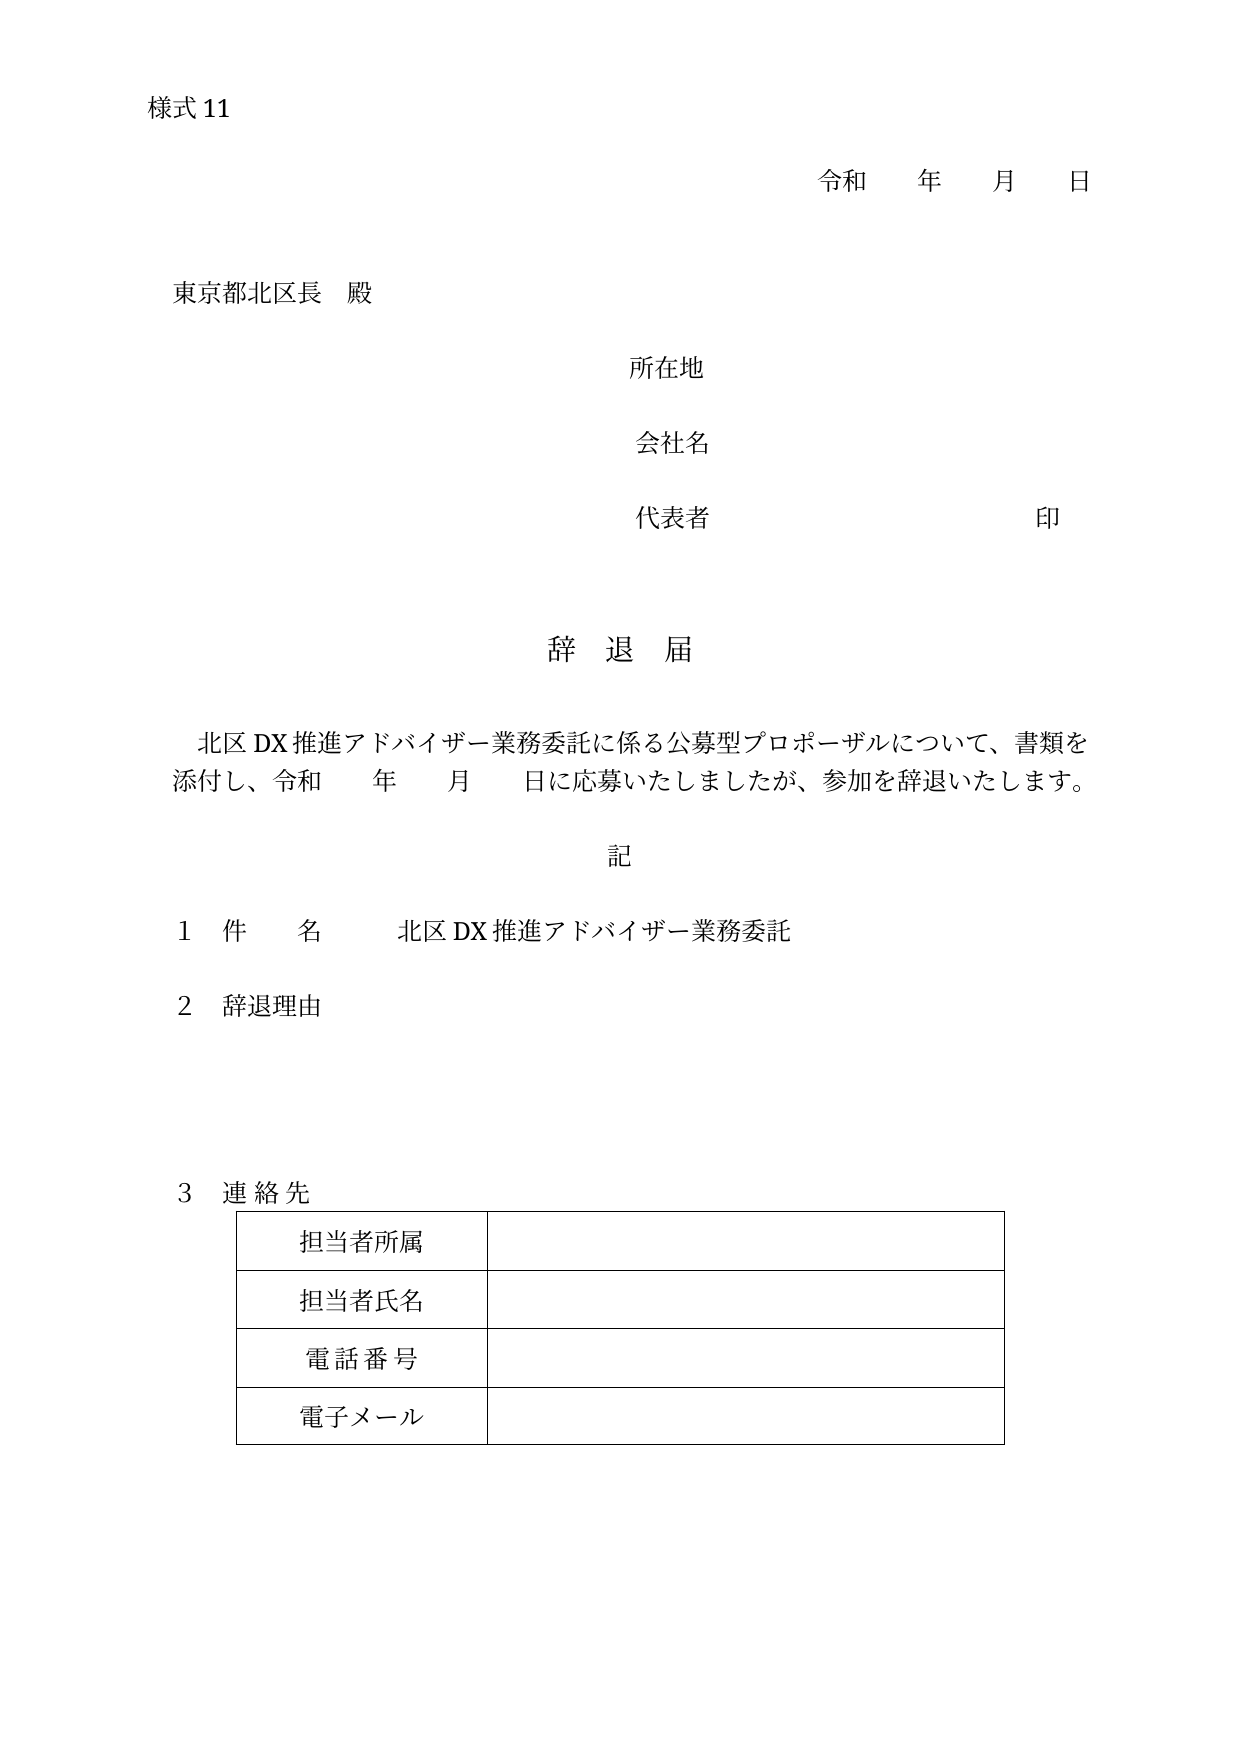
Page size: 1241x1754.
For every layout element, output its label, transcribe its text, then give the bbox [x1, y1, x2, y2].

text 北区DX推進アドバイザー業務委託に係る公募型プロポーザルについて、書類を添付し、令和 年 月 日に応募いたしましたが、参加を辞退いたします。 [148, 723, 1092, 798]
table_cell 電子メール [237, 1388, 487, 1444]
text 記 [148, 836, 1092, 873]
text 令和 年 月 日 [148, 161, 1092, 198]
text ２ 辞退理由 [148, 986, 1092, 1023]
text １ 件 名 北区DX推進アドバイザー業務委託 [148, 911, 1092, 948]
table_cell 電話番号 [237, 1329, 487, 1387]
text 会社名 [485, 423, 1092, 461]
text ３ 連 絡 先 [148, 1173, 1092, 1211]
table_cell [488, 1271, 1004, 1328]
table_header 担当者所属 [237, 1212, 487, 1269]
text 辞 退 届 [148, 611, 1092, 686]
table_header [488, 1212, 1004, 1269]
table_cell 担当者氏名 [237, 1271, 487, 1328]
text 代表者 印 [148, 498, 1092, 536]
table_cell [488, 1329, 1004, 1387]
text 東京都北区長 殿 [148, 273, 1092, 311]
table_cell [488, 1388, 1004, 1444]
text 所在地 [148, 348, 1092, 386]
